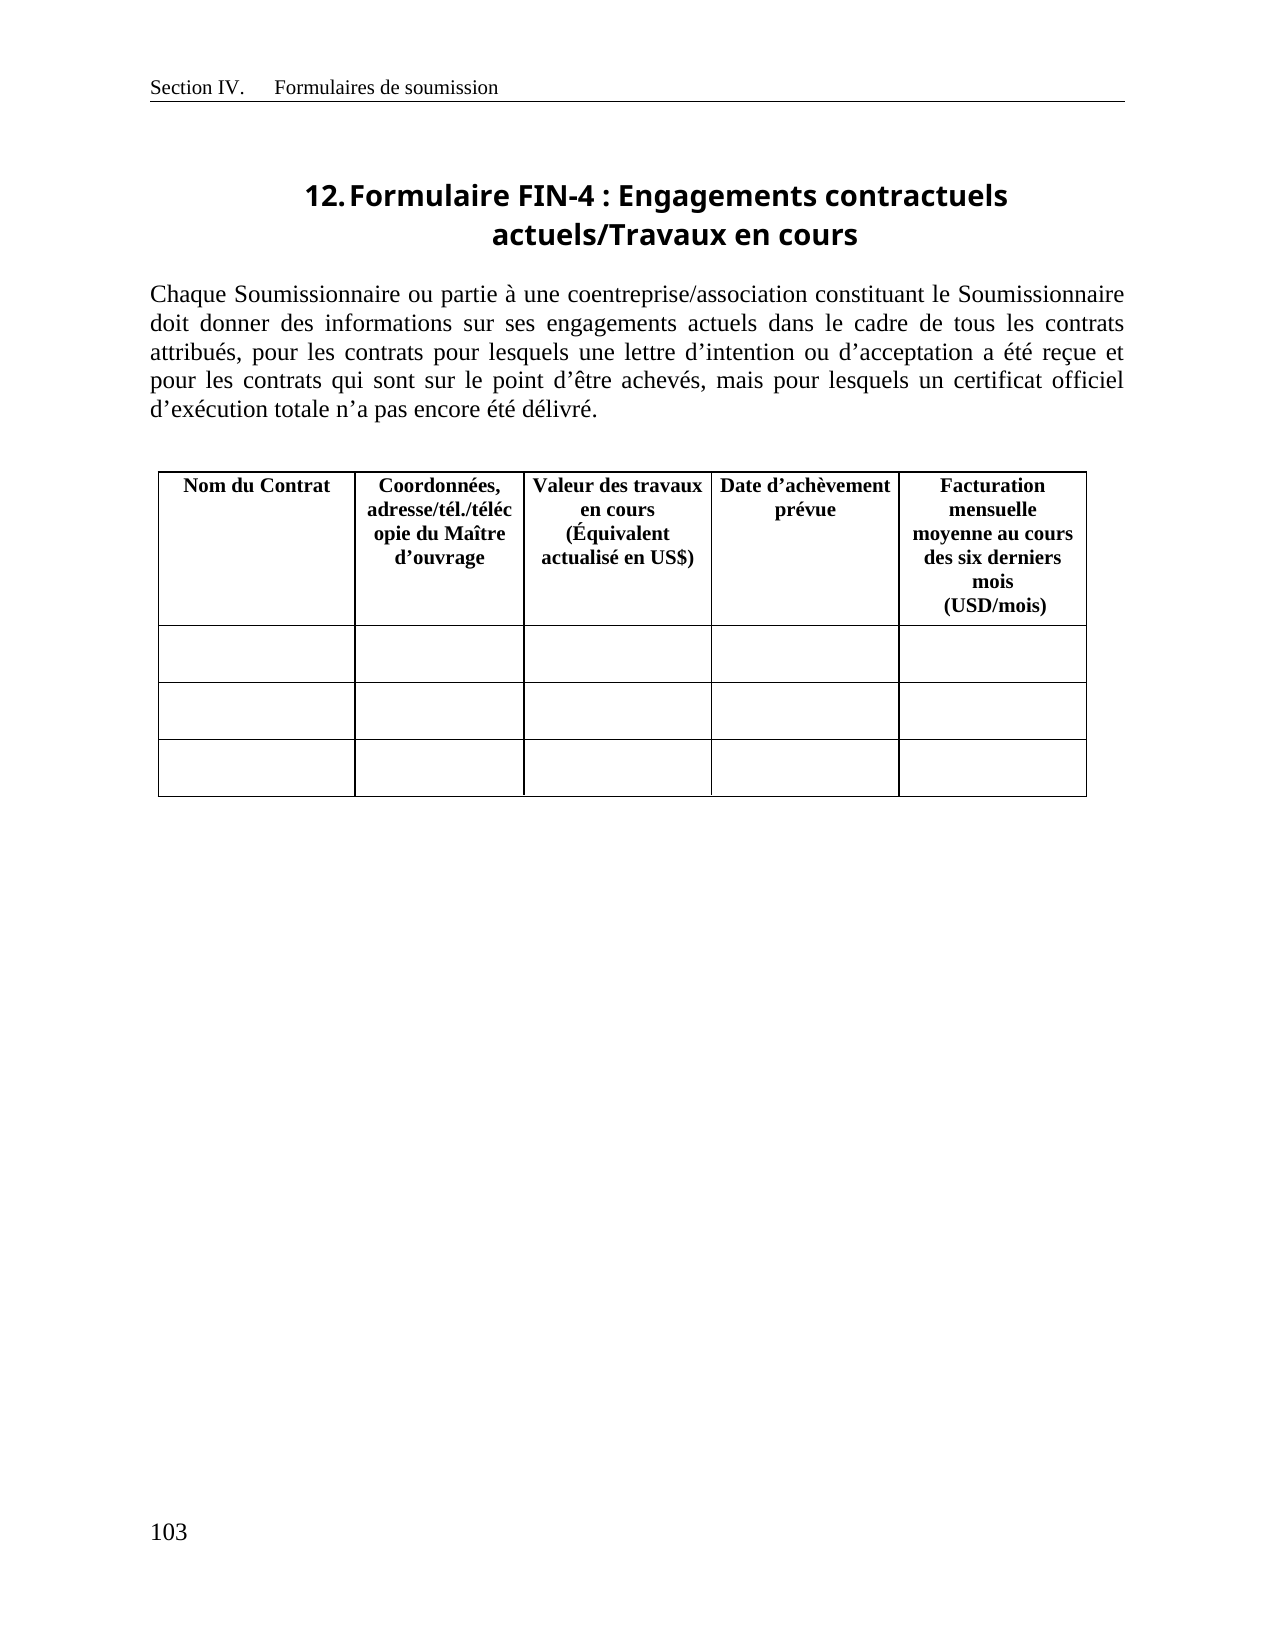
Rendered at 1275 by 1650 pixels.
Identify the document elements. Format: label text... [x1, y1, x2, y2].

table_header Coordonnées, adresse/tél./télécopie du Maître d’ouvrage [356, 473, 523, 624]
table_cell [711, 740, 898, 796]
table_cell [356, 626, 523, 682]
table_cell [159, 626, 354, 682]
table_header Nom du Contrat [159, 473, 354, 624]
table_cell [356, 740, 524, 796]
table_cell [159, 683, 354, 739]
table_cell [900, 740, 1086, 796]
table_cell [900, 626, 1086, 682]
table_header Date d’achèvement prévue [712, 473, 898, 624]
subtitle Formulaire FIN-4 : Engagements contractuels actuels/Travaux en cours [187, 175, 1125, 254]
table_header Facturation mensuelle moyenne au cours des six derniers mois (USD/mois) [900, 473, 1086, 624]
table_cell [159, 740, 354, 796]
table_cell [900, 683, 1086, 739]
table_cell [712, 626, 898, 682]
table_cell [356, 683, 523, 739]
table_cell [525, 626, 711, 682]
table_cell [524, 740, 711, 796]
text Chaque Soumissionnaire ou partie à une coentreprise/association constituant le Soumissionnaire doit donner des informations sur ses engagements actuels dans le cadre de tous les contrats attribués, pour les contrats pour lesquels une lettre d’intention ou d’acceptation a été reçue et pour les contrats qui sont sur le point d’être achevés, mais pour lesquels un certificat officiel d’exécution totale n’a pas encore été délivré. [150, 279, 1125, 423]
table_header Valeur des travaux en cours (Équivalent actualisé en US$) [525, 473, 711, 624]
table_cell [525, 683, 711, 739]
table_cell [712, 683, 898, 739]
